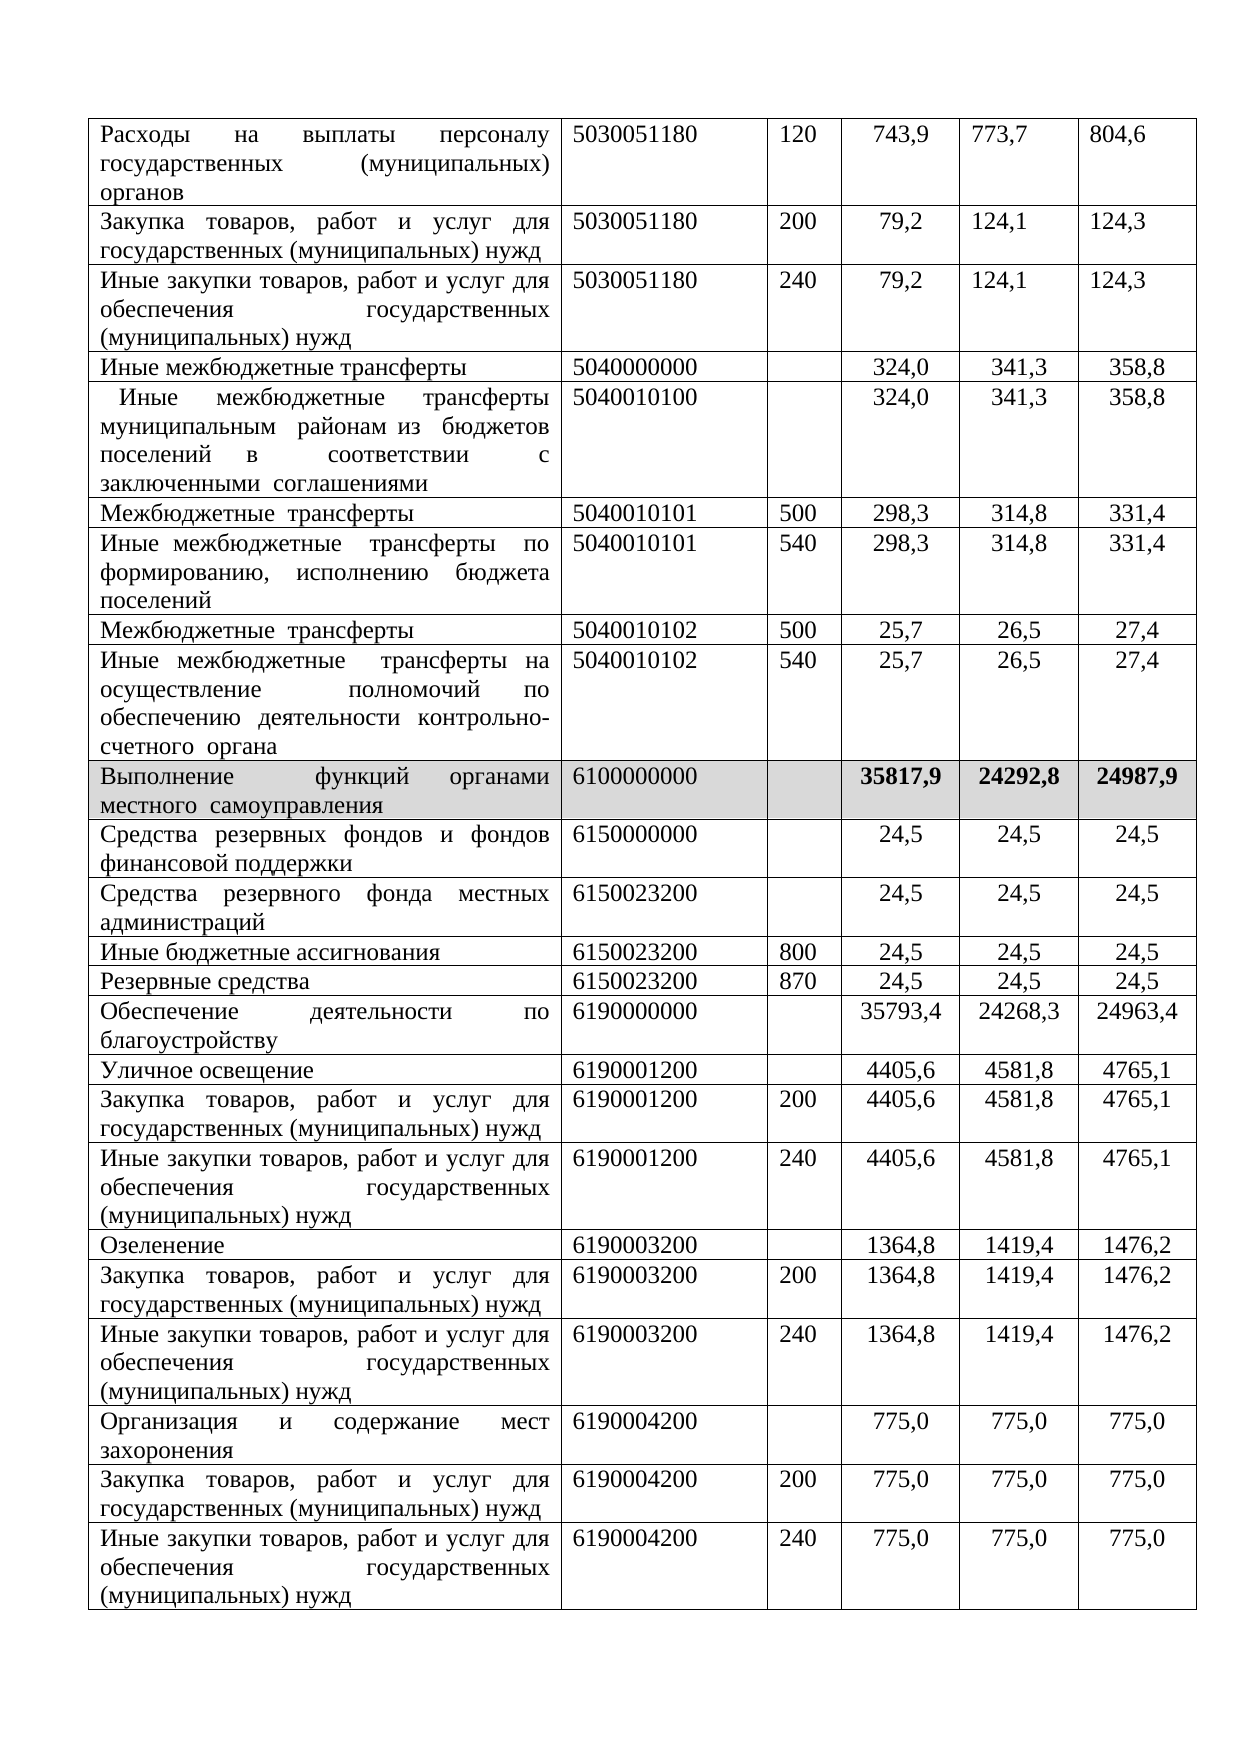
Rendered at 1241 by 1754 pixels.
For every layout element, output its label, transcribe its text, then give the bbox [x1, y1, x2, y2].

table_cell 1419,4 [960, 1260, 1078, 1318]
table_cell 27,4 [1079, 645, 1196, 760]
table_cell 6190004200 [562, 1465, 767, 1522]
table_cell 124,1 [960, 265, 1078, 351]
table_cell 331,4 [1079, 498, 1196, 527]
table_cell 24,5 [960, 820, 1078, 877]
table_cell 6150000000 [562, 820, 767, 877]
table_cell 324,0 [842, 382, 959, 497]
table_cell Закупка товаров, работ и услуг для государственных (муниципальных) нужд [89, 206, 561, 264]
table_cell 25,7 [842, 615, 959, 644]
table_cell 6190001200 [562, 1085, 767, 1142]
table_cell Иные межбюджетные трансферты [89, 352, 561, 381]
table_cell [768, 820, 841, 877]
table_cell 24,5 [1079, 966, 1196, 995]
table_cell [768, 996, 841, 1054]
table_cell 540 [768, 528, 841, 614]
table_cell Резервные средства [89, 966, 561, 995]
table_cell 24,5 [842, 937, 959, 965]
table_cell 24,5 [842, 820, 959, 877]
table_cell 5030051180 [562, 119, 767, 205]
table_cell Иные бюджетные ассигнования [89, 937, 561, 965]
table_cell Межбюджетные трансферты [89, 615, 561, 644]
table_cell 35817,9 [842, 761, 959, 818]
table_cell 870 [768, 966, 841, 995]
table_cell [768, 1230, 841, 1259]
table_cell Иные закупки товаров, работ и услуг для обеспечения государственных (муниципальных) нужд [89, 1523, 561, 1609]
table_cell 24,5 [842, 966, 959, 995]
table_cell 1419,4 [960, 1319, 1078, 1405]
table_cell 6150023200 [562, 937, 767, 965]
table_cell 79,2 [842, 265, 959, 351]
table_cell 775,0 [960, 1406, 1078, 1463]
table_cell 775,0 [1079, 1406, 1196, 1463]
table_cell Иные межбюджетные трансферты по формированию, исполнению бюджета поселений [89, 528, 561, 614]
table_cell 24987,9 [1079, 761, 1196, 818]
table_cell 35793,4 [842, 996, 959, 1054]
table_cell 24,5 [1079, 878, 1196, 936]
table_cell 500 [768, 615, 841, 644]
table_cell Иные закупки товаров, работ и услуг для обеспечения государственных (муниципальных) нужд [89, 1319, 561, 1405]
table_cell 314,8 [960, 498, 1078, 527]
table_cell 4581,8 [960, 1055, 1078, 1083]
table_cell 24,5 [1079, 820, 1196, 877]
table_cell 4405,6 [842, 1055, 959, 1083]
table_cell 540 [768, 645, 841, 760]
table_cell 5040000000 [562, 352, 767, 381]
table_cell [89, 1465, 561, 1522]
table_cell 4765,1 [1079, 1085, 1196, 1142]
table_cell 331,4 [1079, 528, 1196, 614]
table_cell 6190000000 [562, 996, 767, 1054]
table_cell 4765,1 [1079, 1055, 1196, 1083]
table_cell 298,3 [842, 498, 959, 527]
table_cell 1419,4 [960, 1230, 1078, 1259]
table_cell 775,0 [960, 1523, 1078, 1609]
table_cell 1364,8 [842, 1260, 959, 1318]
table_cell 1476,2 [1079, 1230, 1196, 1259]
table_cell 240 [768, 1319, 841, 1405]
table_cell 4581,8 [960, 1085, 1078, 1142]
table_cell 5040010100 [562, 382, 767, 497]
table_cell Закупка товаров, работ и услуг для государственных (муниципальных) нужд [89, 1260, 561, 1318]
table_cell Межбюджетные трансферты [89, 498, 561, 527]
table_cell 775,0 [960, 1465, 1078, 1522]
table_cell 773,7 [960, 119, 1078, 205]
table_cell 1364,8 [842, 1319, 959, 1405]
table_cell 240 [768, 1523, 841, 1609]
table_cell 4765,1 [1079, 1143, 1196, 1229]
table_cell 6190001200 [562, 1143, 767, 1229]
table_cell 200 [768, 1465, 841, 1522]
table_cell 1476,2 [1079, 1319, 1196, 1405]
table_cell 804,6 [1079, 119, 1196, 205]
table_cell 26,5 [960, 615, 1078, 644]
table_cell 5040010101 [562, 498, 767, 527]
table_cell 4405,6 [842, 1085, 959, 1142]
table_cell 124,3 [1079, 206, 1196, 264]
table_cell Иные межбюджетные трансферты на осуществление полномочий по обеспечению деятельности контрольно-счетного органа [89, 645, 561, 760]
table_cell Расходы на выплаты персоналу государственных (муниципальных) органов [89, 119, 561, 205]
table_cell 24,5 [842, 878, 959, 936]
table_cell Закупка товаров, работ и услуг для государственных (муниципальных) нужд [89, 1085, 561, 1142]
table_cell 6190003200 [562, 1230, 767, 1259]
table_cell 324,0 [842, 352, 959, 381]
table_cell Средства резервных фондов и фондов финансовой поддержки [89, 820, 561, 877]
table_cell 6190004200 [562, 1406, 767, 1463]
table_cell 4405,6 [842, 1143, 959, 1229]
table_cell 743,9 [842, 119, 959, 205]
table_cell 24268,3 [960, 996, 1078, 1054]
table_cell [768, 1406, 841, 1463]
table_cell [768, 352, 841, 381]
table_cell 24,5 [1079, 937, 1196, 965]
table_cell 6150023200 [562, 966, 767, 995]
table_cell 1476,2 [1079, 1260, 1196, 1318]
table_cell Средства резервного фонда местных администраций [89, 878, 561, 936]
table_cell 5030051180 [562, 265, 767, 351]
table_cell 6150023200 [562, 878, 767, 936]
table_cell [768, 1055, 841, 1083]
table_cell 24292,8 [960, 761, 1078, 818]
table_cell Уличное освещение [89, 1055, 561, 1083]
table_cell 358,8 [1079, 352, 1196, 381]
table_cell 24,5 [960, 966, 1078, 995]
table_cell 120 [768, 119, 841, 205]
table_cell [768, 878, 841, 936]
table_cell 200 [768, 206, 841, 264]
table_cell Организация и содержание мест захоронения [89, 1406, 561, 1463]
table_cell Иные межбюджетные трансферты муниципальным районам из бюджетов поселений в соответствии с заключенными соглашениями [89, 382, 561, 497]
table_cell 298,3 [842, 528, 959, 614]
table_cell 6190003200 [562, 1319, 767, 1405]
table_cell 5040010102 [562, 645, 767, 760]
table_cell 27,4 [1079, 615, 1196, 644]
table_cell 6190004200 [562, 1523, 767, 1609]
table_cell 200 [768, 1085, 841, 1142]
table_cell 26,5 [960, 645, 1078, 760]
table_cell 500 [768, 498, 841, 527]
table_cell 24,5 [960, 937, 1078, 965]
table_cell Иные закупки товаров, работ и услуг для обеспечения государственных (муниципальных) нужд [89, 1143, 561, 1229]
table_cell 124,3 [1079, 265, 1196, 351]
table_cell Иные закупки товаров, работ и услуг для обеспечения государственных (муниципальных) нужд [89, 265, 561, 351]
table_cell 79,2 [842, 206, 959, 264]
table_cell [768, 382, 841, 497]
table_cell Выполнение функций органами местного самоуправления [89, 761, 561, 818]
table_cell 6190001200 [562, 1055, 767, 1083]
table_cell 240 [768, 265, 841, 351]
table_cell 6100000000 [562, 761, 767, 818]
table_cell 775,0 [1079, 1465, 1196, 1522]
table_cell 775,0 [842, 1523, 959, 1609]
table_cell 200 [768, 1260, 841, 1318]
table_cell 240 [768, 1143, 841, 1229]
table_cell 25,7 [842, 645, 959, 760]
table_cell 5040010101 [562, 528, 767, 614]
table_cell Обеспечение деятельности по благоустройству [89, 996, 561, 1054]
table_cell 775,0 [842, 1465, 959, 1522]
table_cell 314,8 [960, 528, 1078, 614]
table_cell 24963,4 [1079, 996, 1196, 1054]
table_cell 5040010102 [562, 615, 767, 644]
table_cell 1364,8 [842, 1230, 959, 1259]
table_cell [768, 761, 841, 818]
table_cell 775,0 [1079, 1523, 1196, 1609]
table_cell 341,3 [960, 352, 1078, 381]
table_cell 24,5 [960, 878, 1078, 936]
table_cell 800 [768, 937, 841, 965]
table_cell 341,3 [960, 382, 1078, 497]
table_cell 358,8 [1079, 382, 1196, 497]
table_cell 5030051180 [562, 206, 767, 264]
table_cell 4581,8 [960, 1143, 1078, 1229]
table_cell Озеленение [89, 1230, 561, 1259]
table_cell 775,0 [842, 1406, 959, 1463]
table_cell 6190003200 [562, 1260, 767, 1318]
table_cell 124,1 [960, 206, 1078, 264]
